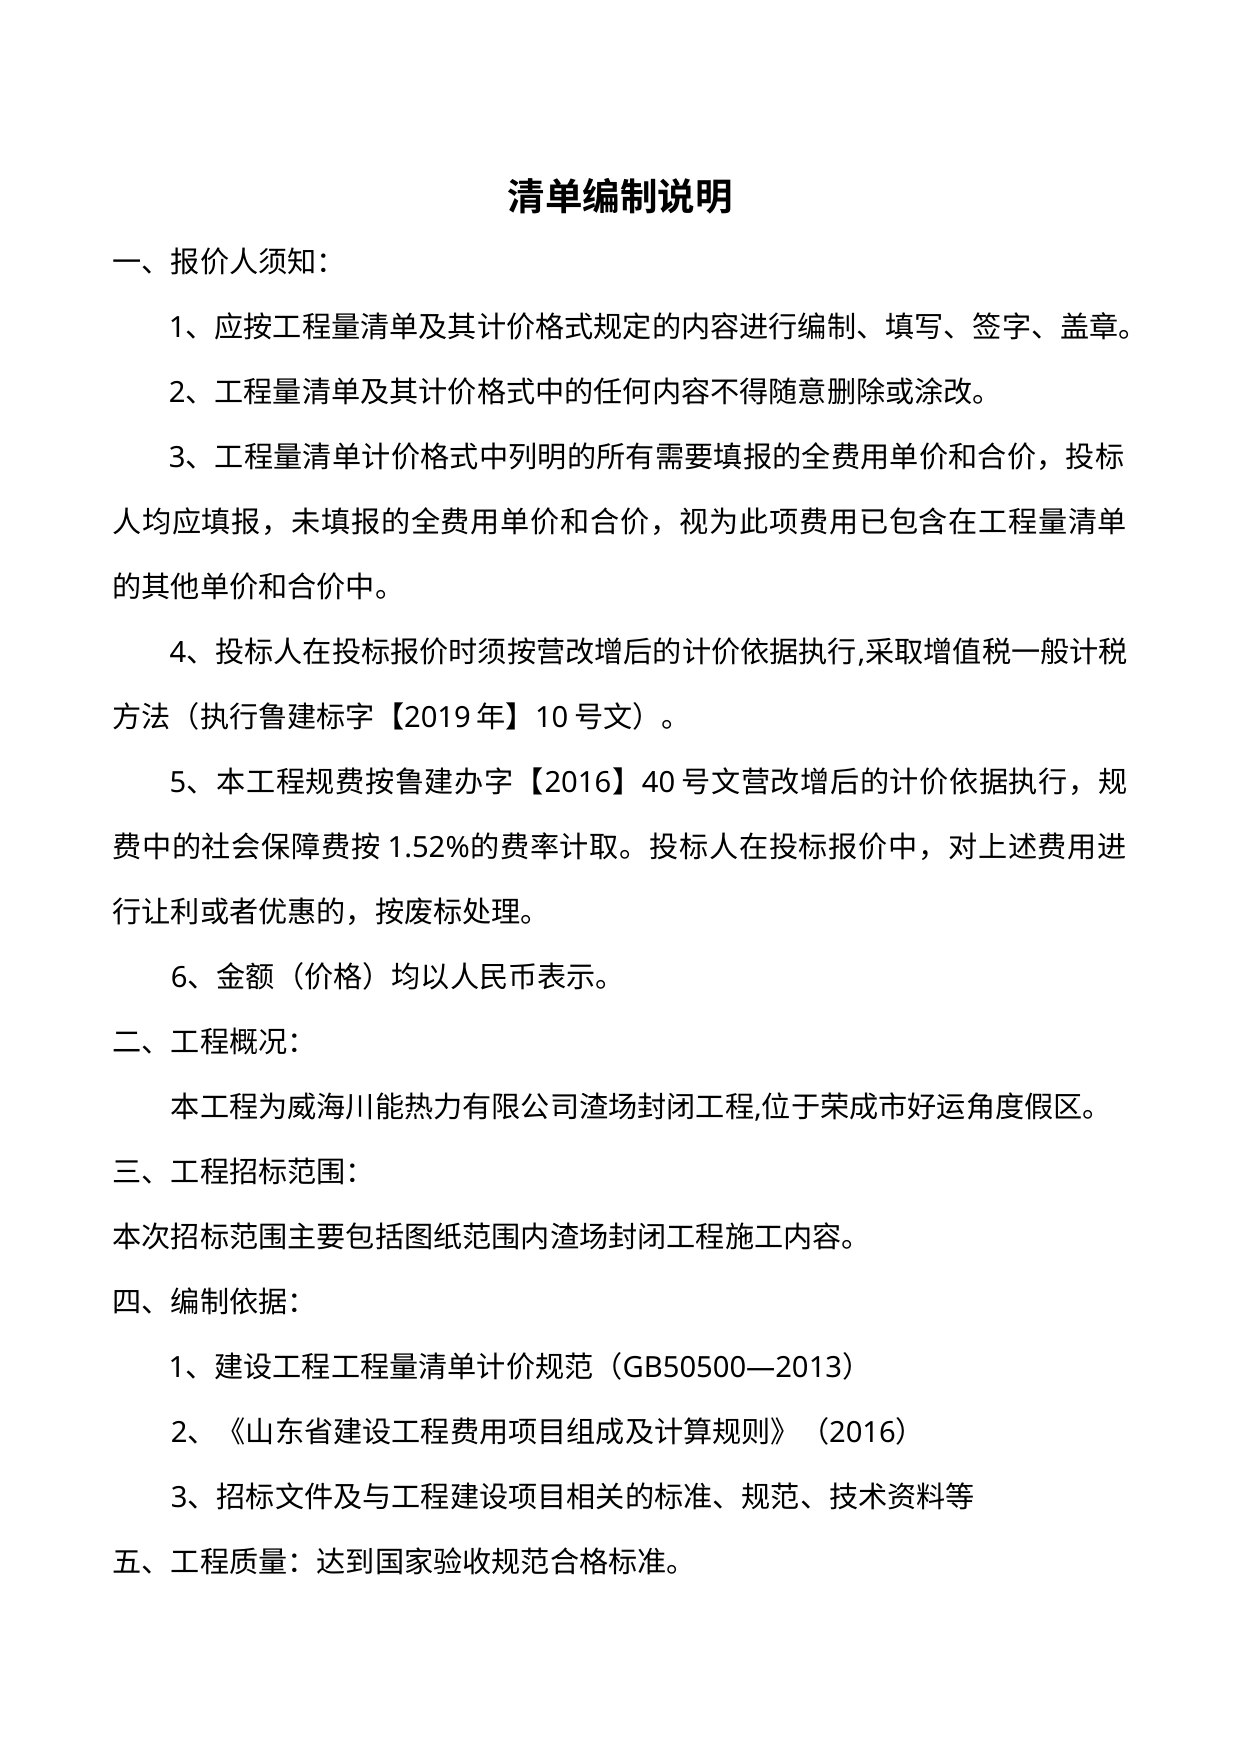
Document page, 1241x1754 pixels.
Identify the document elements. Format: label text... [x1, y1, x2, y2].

text 本次招标范围主要包括图纸范围内渣场封闭工程施工内容。 [112, 1202, 1128, 1267]
text 3、招标文件及与工程建设项目相关的标准、规范、技术资料等 [112, 1462, 1128, 1527]
text 1、应按工程量清单及其计价格式规定的内容进行编制、填写、签字、盖章。 [112, 292, 1128, 357]
text 三、工程招标范围： [112, 1137, 1128, 1202]
text 4、投标人在投标报价时须按营改增后的计价依据执行,采取增值税一般计税方法（执行鲁建标字【2019年】10号文）。 [112, 617, 1128, 747]
text 清单编制说明 [112, 162, 1128, 227]
text 1、建设工程工程量清单计价规范（GB50500—2013） [168, 1332, 1128, 1397]
text 5、本工程规费按鲁建办字【2016】40号文营改增后的计价依据执行，规费中的社会保障费按1.52%的费率计取。投标人在投标报价中，对上述费用进行让利或者优惠的，按废标处理。 [112, 747, 1128, 942]
text 本工程为威海川能热力有限公司渣场封闭工程,位于荣成市好运角度假区。 [112, 1072, 1128, 1137]
text 2、《山东省建设工程费用项目组成及计算规则》（2016） [112, 1397, 1128, 1462]
text 一、报价人须知： [112, 227, 1128, 292]
text 二、工程概况： [112, 1007, 1128, 1072]
text 四、编制依据： [112, 1267, 1128, 1332]
text 3、工程量清单计价格式中列明的所有需要填报的全费用单价和合价，投标人均应填报，未填报的全费用单价和合价，视为此项费用已包含在工程量清单的其他单价和合价中。 [112, 422, 1128, 617]
text 五、工程质量：达到国家验收规范合格标准。 [112, 1527, 1128, 1592]
text 6、金额（价格）均以人民币表示。 [112, 942, 1128, 1007]
text 2、工程量清单及其计价格式中的任何内容不得随意删除或涂改。 [112, 357, 1128, 422]
